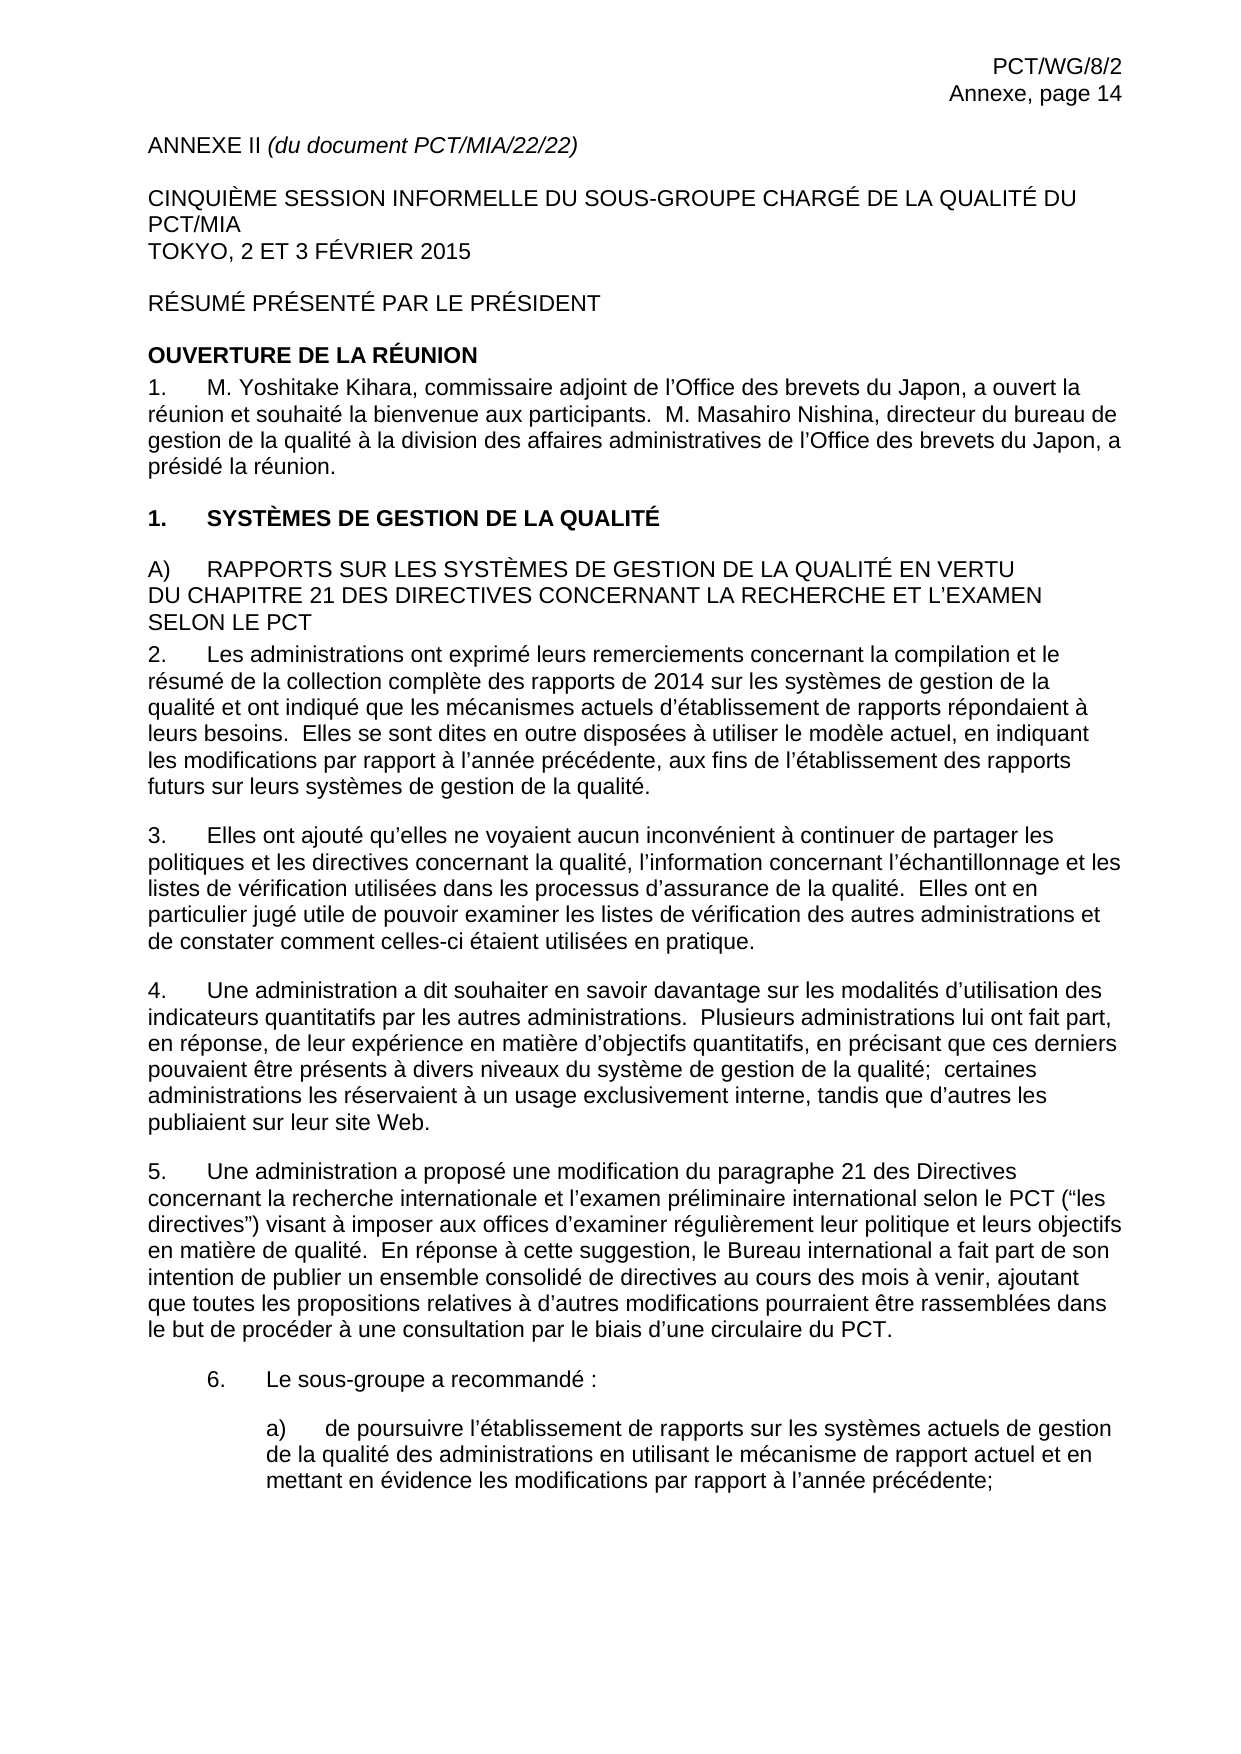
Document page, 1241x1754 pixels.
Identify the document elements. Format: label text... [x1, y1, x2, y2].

text TOKYO, 2 ET 3 FÉVRIER 2015 [148, 238, 1122, 264]
subtitle ouverture de la réunion [148, 342, 1122, 368]
text Les administrations ont exprimé leurs remerciements concernant la compilation et le résumé de la collection complète des rapports de 2014 sur les systèmes de gestion de la qualité et ont indiqué que les mécanismes actuels d’établissement de rapports répondaient à leurs besoins. Elles se sont dites en outre disposées à utiliser le modèle actuel, en indiquant les modifications par rapport à l’année précédente, aux fins de l’établissement des rapports futurs sur leurs systèmes de gestion de la qualité. [148, 641, 1122, 799]
text CINQUIÈME SESSION INFORMELLE DU SOUS-GROUPE CHARGÉ DE LA QUALITÉ DU PCT/MIA [148, 185, 1122, 238]
text ANNEXE II (du document PCT/MIA/22/22) [148, 132, 1122, 158]
list de poursuivre l’établissement de rapports sur les systèmes actuels de gestion de la qualité des administrations en utilisant le mécanisme de rapport actuel et en mettant en évidence les modifications par rapport à l’année précédente; [266, 1415, 1122, 1494]
text Le sous-groupe a recommandé : [207, 1366, 1122, 1392]
text Une administration a dit souhaiter en savoir davantage sur les modalités d’utilisation des indicateurs quantitatifs par les autres administrations. Plusieurs administrations lui ont fait part, en réponse, de leur expérience en matière d’objectifs quantitatifs, en précisant que ces derniers pouvaient être présents à divers niveaux du système de gestion de la qualité; certaines administrations les réservaient à un usage exclusivement interne, tandis que d’autres les publiaient sur leur site Web. [148, 977, 1122, 1135]
text RÉSUMÉ PRÉSENTÉ PAR LE PRÉSIDENT [148, 264, 1122, 317]
subtitle 1. Systèmes de gestion de la qualité [148, 505, 1122, 531]
list M. Yoshitake Kihara, commissaire adjoint de l’Office des brevets du Japon, a ouvert la réunion et souhaité la bienvenue aux participants. M. Masahiro Nishina, directeur du bureau de gestion de la qualité à la division des affaires administratives de l’Office des brevets du Japon, a présidé la réunion. [148, 374, 1122, 480]
subtitle a) Rapports sur les Systèmes de gestion de la qualité en vertu du CHAPITRE 21 DES Directives CONCERNANT LA recherche et L’examen selon le PCT [148, 556, 1122, 635]
text Une administration a proposé une modification du paragraphe 21 des Directives concernant la recherche internationale et l’examen préliminaire international selon le PCT (“les directives”) visant à imposer aux offices d’examiner régulièrement leur politique et leurs objectifs en matière de qualité. En réponse à cette suggestion, le Bureau international a fait part de son intention de publier un ensemble consolidé de directives au cours des mois à venir, ajoutant que toutes les propositions relatives à d’autres modifications pourraient être rassemblées dans le but de procéder à une consultation par le biais d’une circulaire du PCT. [148, 1158, 1122, 1343]
text Elles ont ajouté qu’elles ne voyaient aucun inconvénient à continuer de partager les politiques et les directives concernant la qualité, l’information concernant l’échantillonnage et les listes de vérification utilisées dans les processus d’assurance de la qualité. Elles ont en particulier jugé utile de pouvoir examiner les listes de vérification des autres administrations et de constater comment celles-ci étaient utilisées en pratique. [148, 822, 1122, 954]
